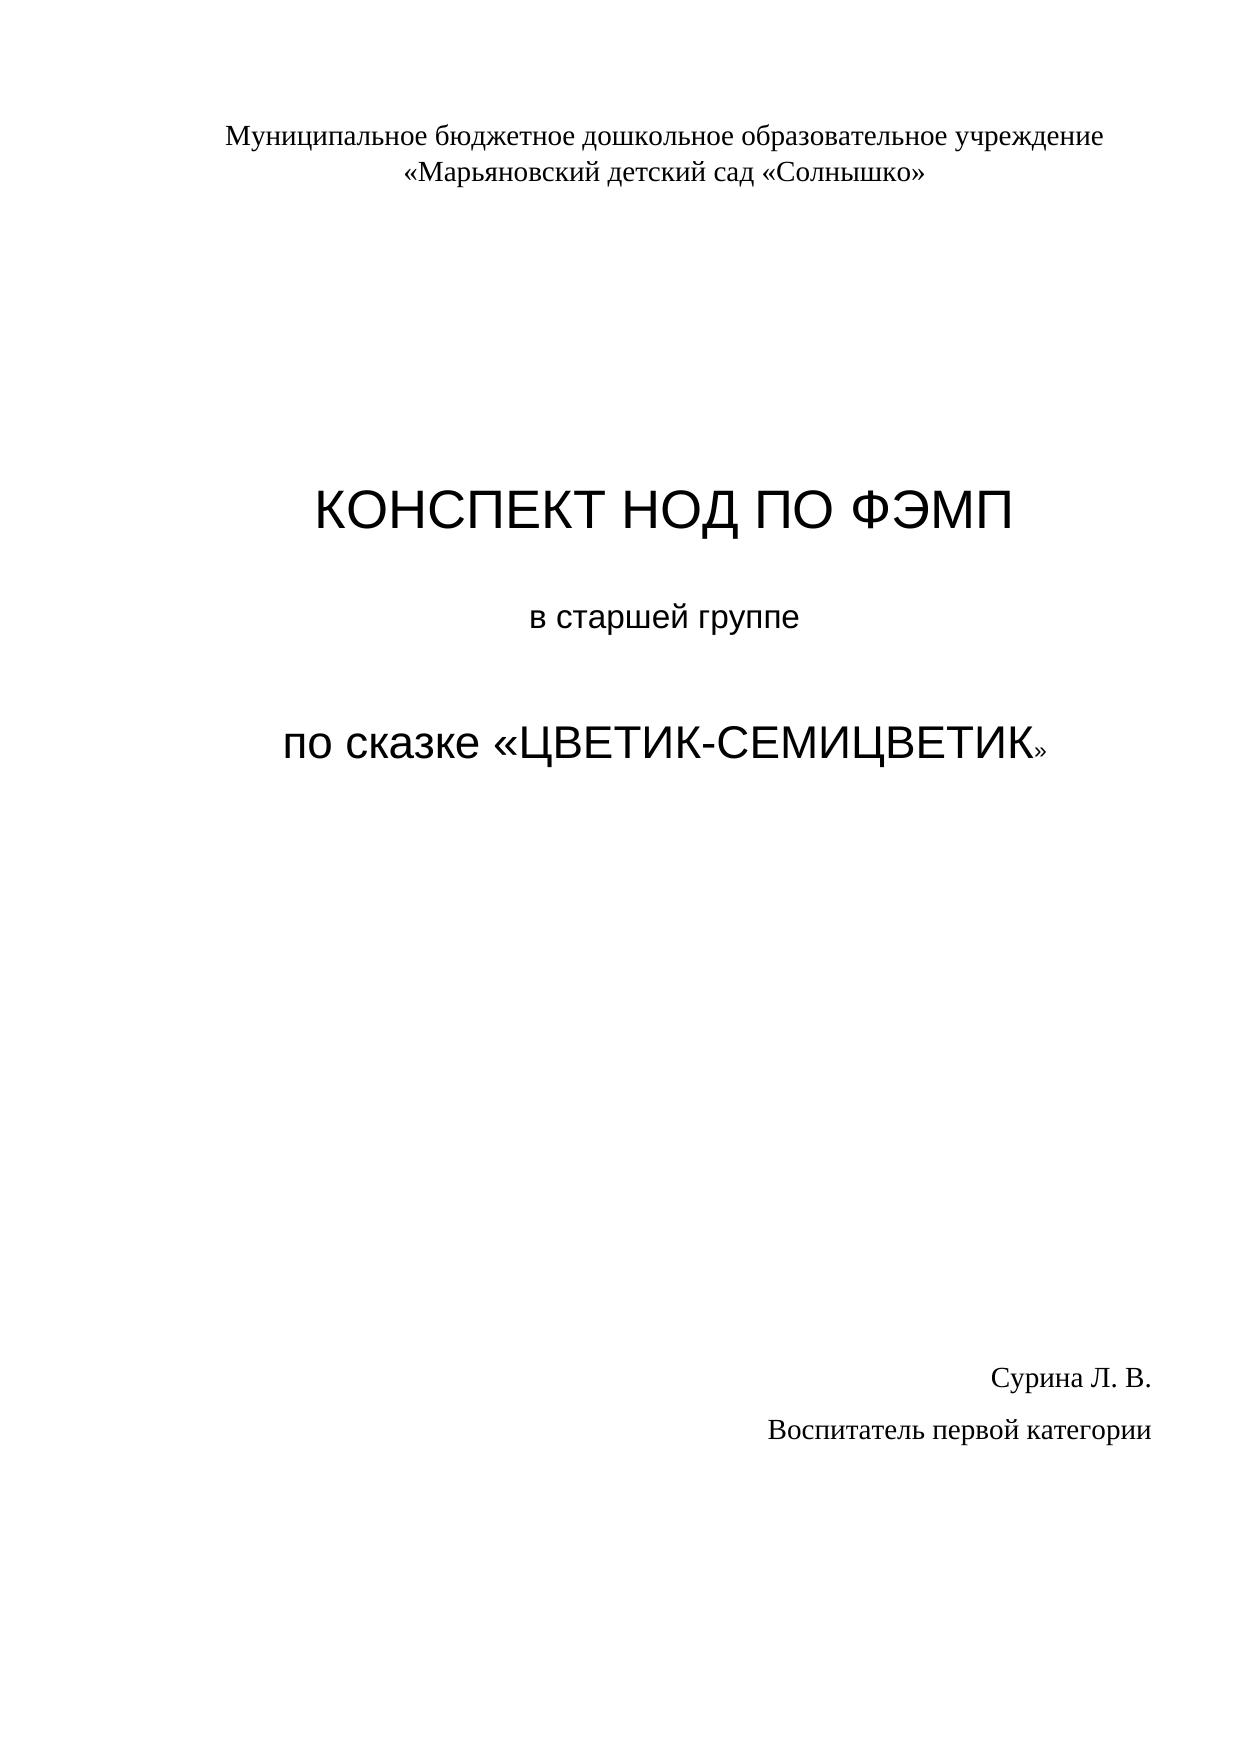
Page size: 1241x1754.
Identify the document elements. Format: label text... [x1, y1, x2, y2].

text Сурина Л. В. [177, 1360, 1152, 1393]
text Муниципальное бюджетное дошкольное образовательное учреждение «Марьяновский детский сад «Солнышко» [177, 118, 1152, 188]
text КОНСПЕКТ НОД ПО ФЭМП в старшей группе по сказке «ЦВЕТИК-СЕМИЦВЕТИК» [177, 478, 1152, 768]
text Воспитатель первой категории [177, 1412, 1152, 1446]
